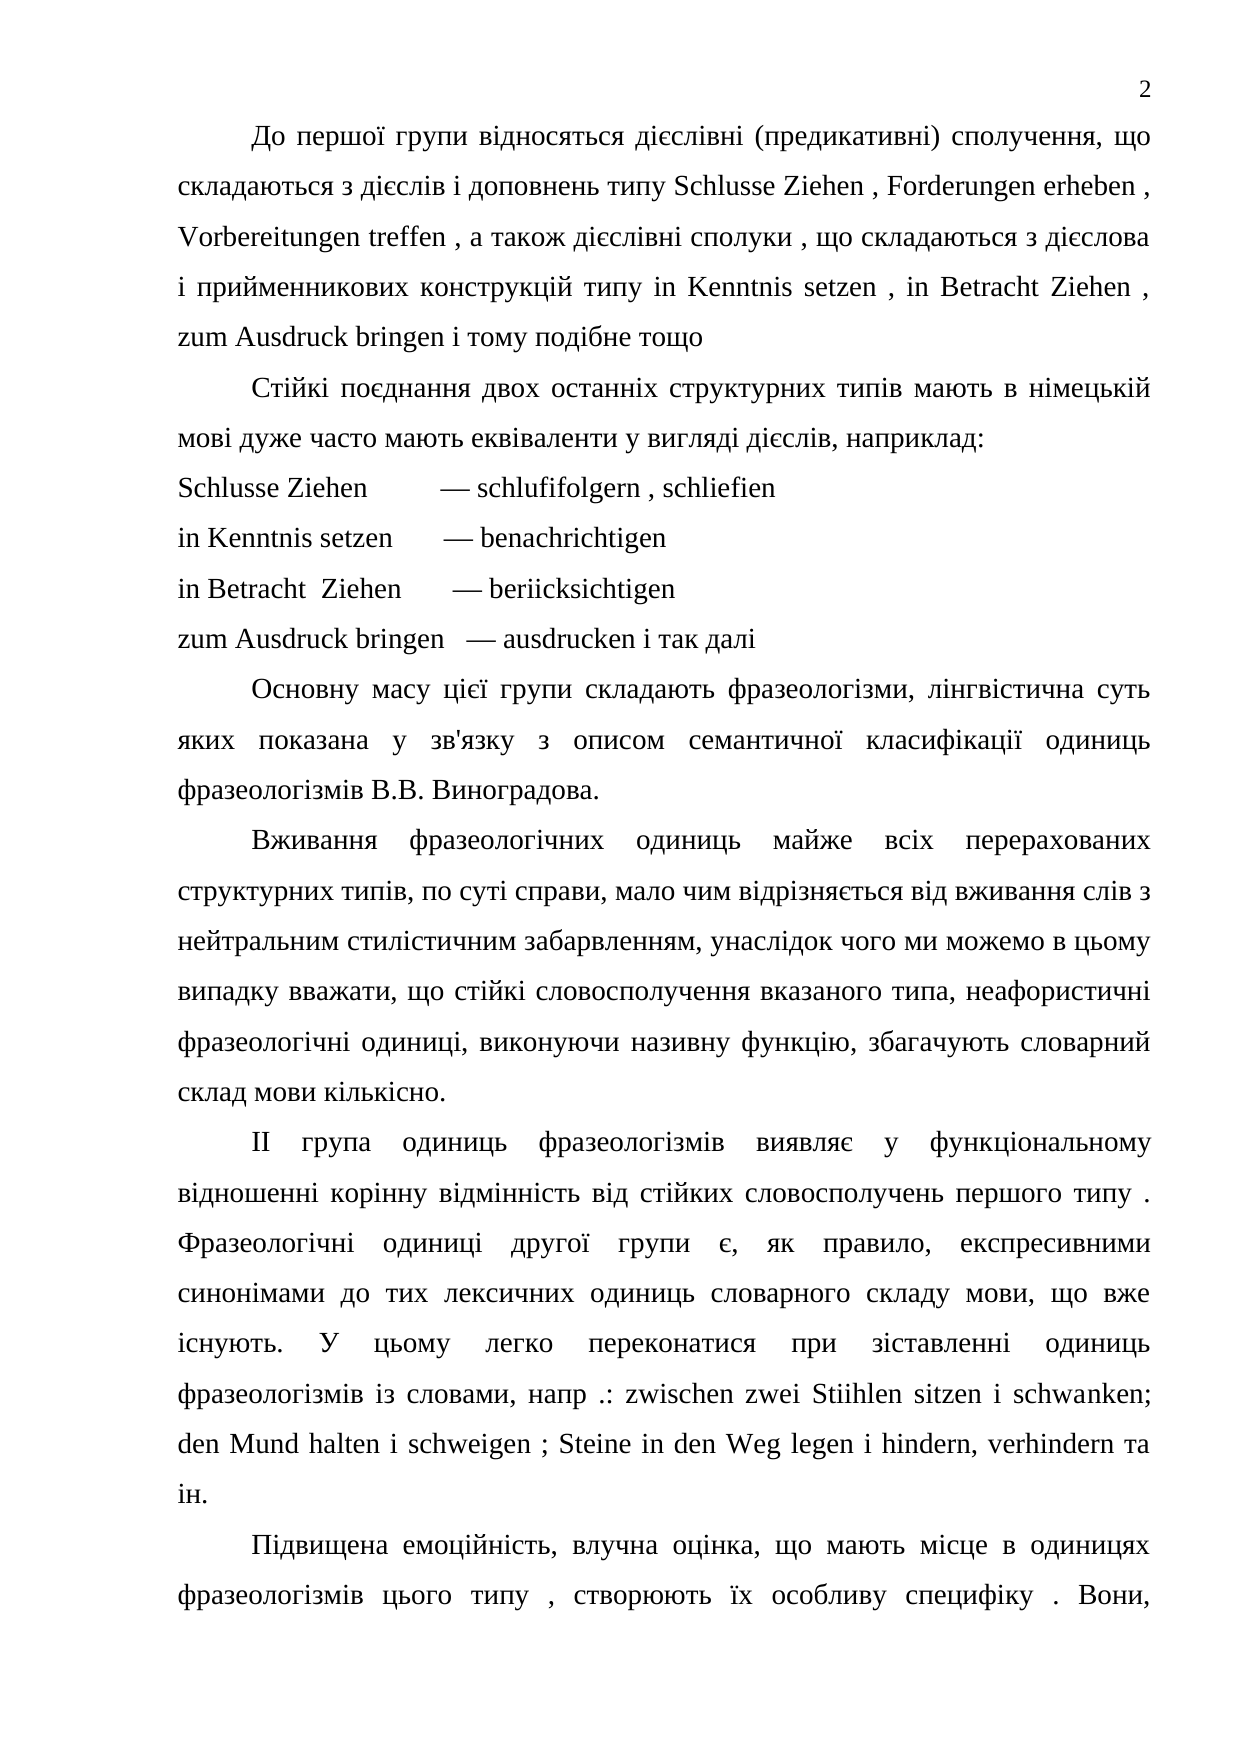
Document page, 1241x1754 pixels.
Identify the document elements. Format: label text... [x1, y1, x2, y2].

text II група одиниць фразеологізмів виявляє у функціональному відношенні корінну відмінність від стійких словосполучень першого типу . Фразеологічні одиниці другої групи є, як правило, експресивними синонімами до тих лексичних одиниць словарного складу мови, що вже існують. У цьому легко переконатися при зіставленні одиниць фразеологізмів із словами, напр .: zwischen zwei Stiihlen sitzen і schwanken; den Mund halten і schweigen ; Steine in den Weg legen і hindern, verhindern та ін. [177, 1124, 1152, 1510]
text Стійкі поєднання двох останніх структурних типів мають в німецькій мові дуже часто мають еквіваленти у вигляді дієслів, наприклад: [177, 370, 1152, 453]
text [177, 1527, 1152, 1611]
text Schlusse Ziehen — schlufifolgern , schliefien [177, 470, 1152, 504]
text zum Ausdruck bringen — ausdrucken і так далі [177, 621, 1152, 655]
text Вживання фразеологічних одиниць майже всіх перерахованих структурних типів, по суті справи, мало чим відрізняється від вживання слів з нейтральним стилістичним забарвленням, унаслідок чого ми можемо в цьому випадку вважати, що стійкі словосполучення вказаного типа, неафористичні фразеологічні одиниці, виконуючи називну функцію, збагачують словарний склад мови кількісно. [177, 822, 1152, 1108]
text in Kenntnis setzen — benachrichtigen [177, 521, 1152, 554]
text До першої групи відносяться дієслівні (предикативні) сполучення, що складаються з дієслів і доповнень типу Schlusse Ziehen , Forderungen erheben , Vorbereitungen treffen , а також дієслівні сполуки , що складаються з дієслова і прийменникових конструкцій типу in Kenntnis setzen , in Betracht Ziehen , zum Ausdruck bringen і тому подібне тощо [177, 118, 1152, 353]
text Основну масу цієї групи складають фразеологізми, лінгвістична суть яких показана у зв'язку з описом семантичної класифікації одиниць фразеологізмів В.В. Виноградова. [177, 672, 1152, 806]
text in Betracht Ziehen — beriicksichtigen [177, 571, 1152, 604]
